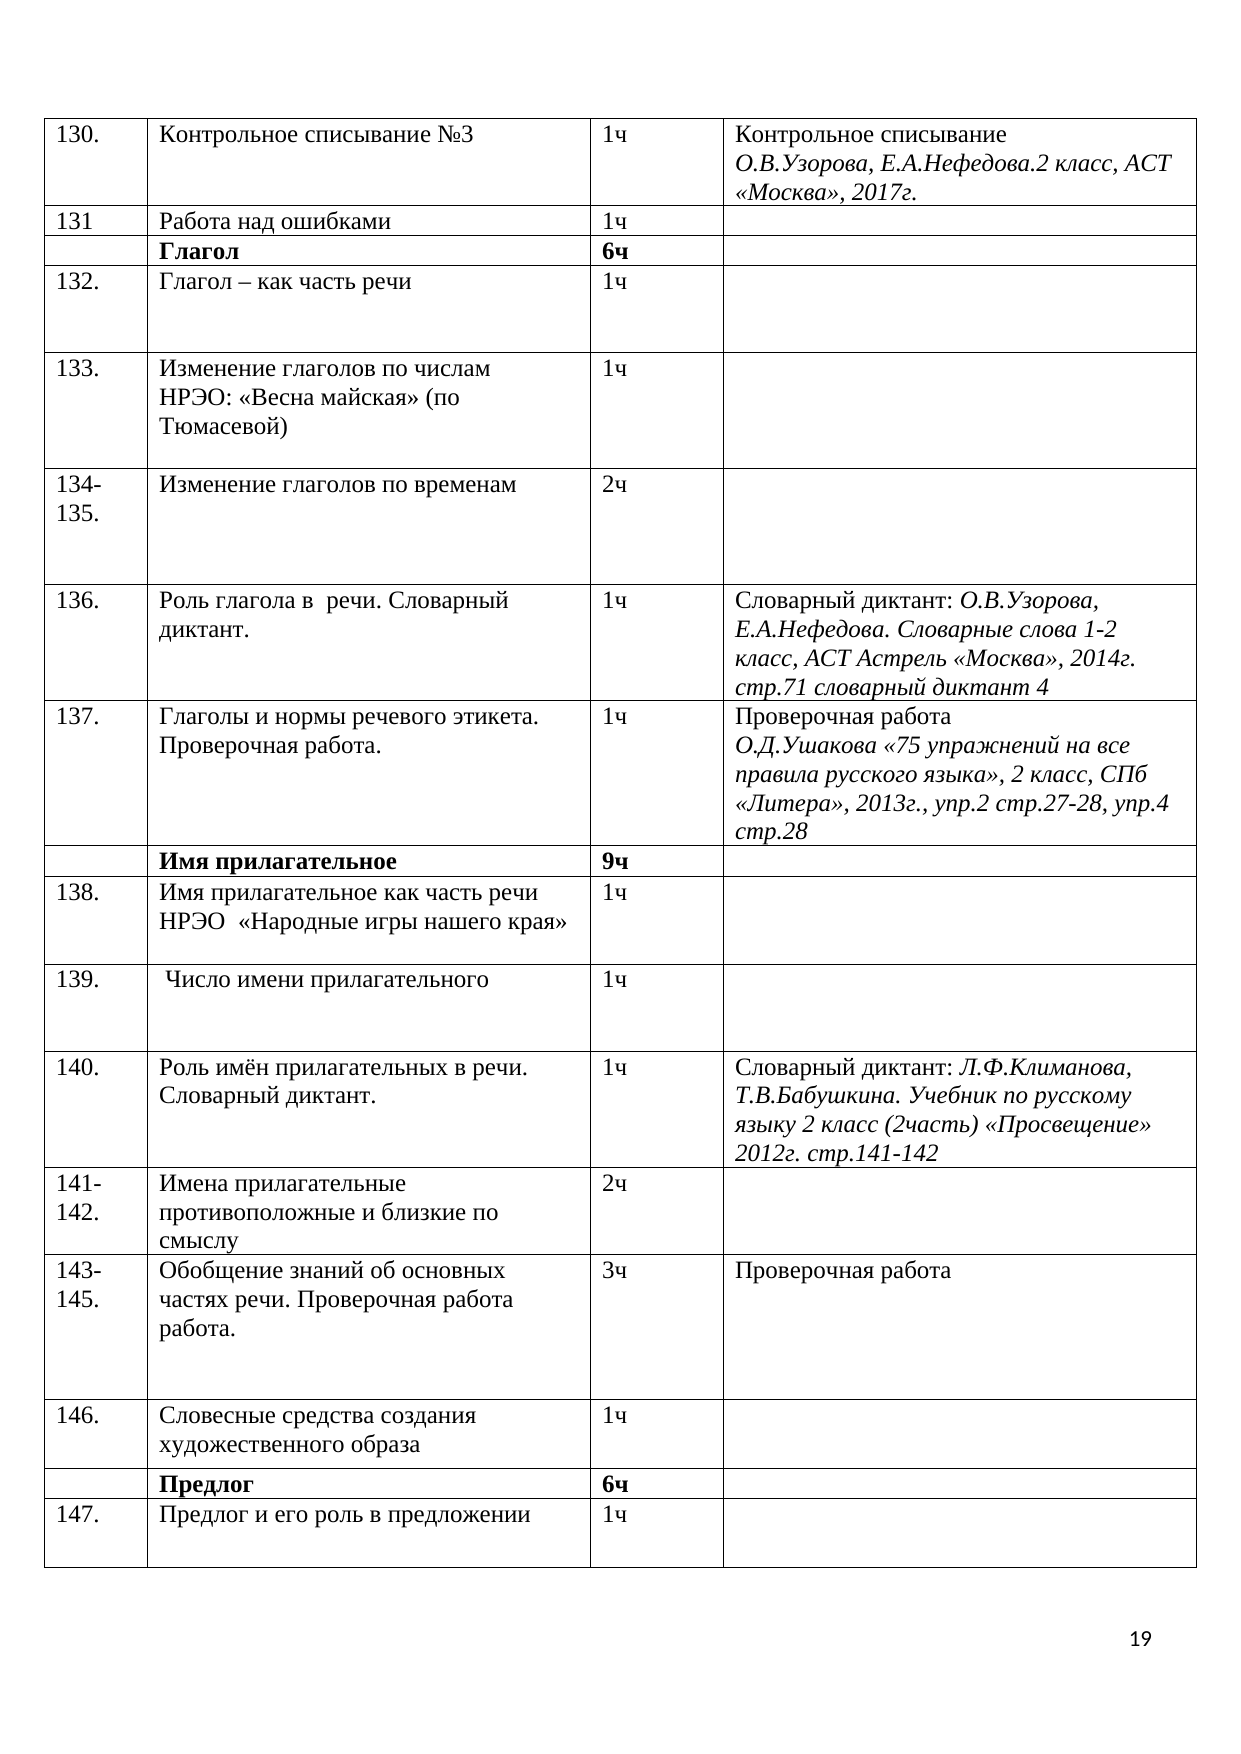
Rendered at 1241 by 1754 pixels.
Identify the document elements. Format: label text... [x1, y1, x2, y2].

table_cell 1ч [591, 701, 723, 845]
table_cell [724, 353, 1196, 468]
table_cell 2ч [591, 469, 723, 584]
table_cell 143-145. [45, 1255, 147, 1399]
table_cell 1ч [591, 266, 723, 352]
table_cell Обобщение знаний об основных частях речи. Проверочная работа работа. [148, 1255, 590, 1399]
table_cell Словарный диктант: О.В.Узорова, Е.А.Нефедова. Словарные слова 1-2 класс, АСТ Астрель «Москва», 2014г. стр.71 словарный диктант 4 [724, 585, 1196, 700]
table_cell Глагол – как часть речи [148, 266, 590, 352]
table_cell 134-135. [45, 469, 147, 584]
table_cell [724, 206, 1196, 235]
table_cell 141-142. [45, 1168, 147, 1254]
table_cell 146. [45, 1400, 147, 1468]
table_cell [45, 846, 147, 876]
table_cell [724, 469, 1196, 584]
table_cell Изменение глаголов по временам [148, 469, 590, 584]
table_cell [45, 1469, 147, 1498]
table_cell 1ч [591, 119, 723, 205]
table_cell [724, 266, 1196, 352]
table_cell 147. [45, 1499, 147, 1567]
table_cell [724, 877, 1196, 963]
table_cell 6ч [591, 236, 723, 265]
table_cell 3ч [591, 1255, 723, 1399]
table_cell 140. [45, 1052, 147, 1167]
table_cell 1ч [591, 206, 723, 235]
table_cell [45, 236, 147, 265]
table_cell 1ч [591, 353, 723, 468]
table_cell 9ч [591, 846, 723, 876]
table_cell Словарный диктант: Л.Ф.Климанова, Т.В.Бабушкина. Учебник по русскому языку 2 класс (2часть) «Просвещение» 2012г. стр.141-142 [724, 1052, 1196, 1167]
table_cell 139. [45, 965, 147, 1051]
table_cell 1ч [591, 585, 723, 700]
table_cell 1ч [591, 1499, 723, 1567]
table_cell 1ч [591, 1052, 723, 1167]
table_cell 1ч [591, 877, 723, 963]
table_cell Проверочная работа О.Д.Ушакова «75 упражнений на все правила русского языка», 2 класс, СПб «Литера», 2013г., упр.2 стр.27-28, упр.4 стр.28 [724, 701, 1196, 845]
table_cell 136. [45, 585, 147, 700]
table_cell Имя прилагательное как часть речи НРЭО «Народные игры нашего края» [148, 877, 590, 963]
table_cell [724, 965, 1196, 1051]
table_cell 6ч [591, 1469, 723, 1498]
table_cell 1ч [591, 1400, 723, 1468]
table_cell Проверочная работа [724, 1255, 1196, 1399]
table_cell 132. [45, 266, 147, 352]
table_cell Имя прилагательное [148, 846, 590, 876]
table_cell 133. [45, 353, 147, 468]
table_cell 137. [45, 701, 147, 845]
table_cell Имена прилагательные противоположные и близкие по смыслу [148, 1168, 590, 1254]
table_cell Контрольное списывание О.В.Узорова, Е.А.Нефедова.2 класс, АСТ «Москва», 2017г. [724, 119, 1196, 205]
table_cell Роль имён прилагательных в речи. Словарный диктант. [148, 1052, 590, 1167]
table_cell [724, 846, 1196, 876]
table_cell [724, 1469, 1196, 1498]
table_cell Контрольное списывание №3 [148, 119, 590, 205]
table_cell Изменение глаголов по числам НРЭО: «Весна майская» (по Тюмасевой) [148, 353, 590, 468]
table_cell Глаголы и нормы речевого этикета. Проверочная работа. [148, 701, 590, 845]
table_cell Число имени прилагательного [148, 965, 590, 1051]
table_cell Словесные средства создания художественного образа [148, 1400, 590, 1468]
table_cell [724, 1168, 1196, 1254]
table_cell [724, 1400, 1196, 1468]
table_cell Роль глагола в речи. Словарный диктант. [148, 585, 590, 700]
table_cell Предлог и его роль в предложении [148, 1499, 590, 1567]
table_cell 130. [45, 119, 147, 205]
table_cell Работа над ошибками [148, 206, 590, 235]
table_cell 138. [45, 877, 147, 963]
table_cell Предлог [148, 1469, 590, 1498]
table_cell Глагол [148, 236, 590, 265]
table_cell 1ч [591, 965, 723, 1051]
table_cell 2ч [591, 1168, 723, 1254]
table_cell [724, 236, 1196, 265]
table_cell 131 [45, 206, 147, 235]
table_cell [724, 1499, 1196, 1567]
